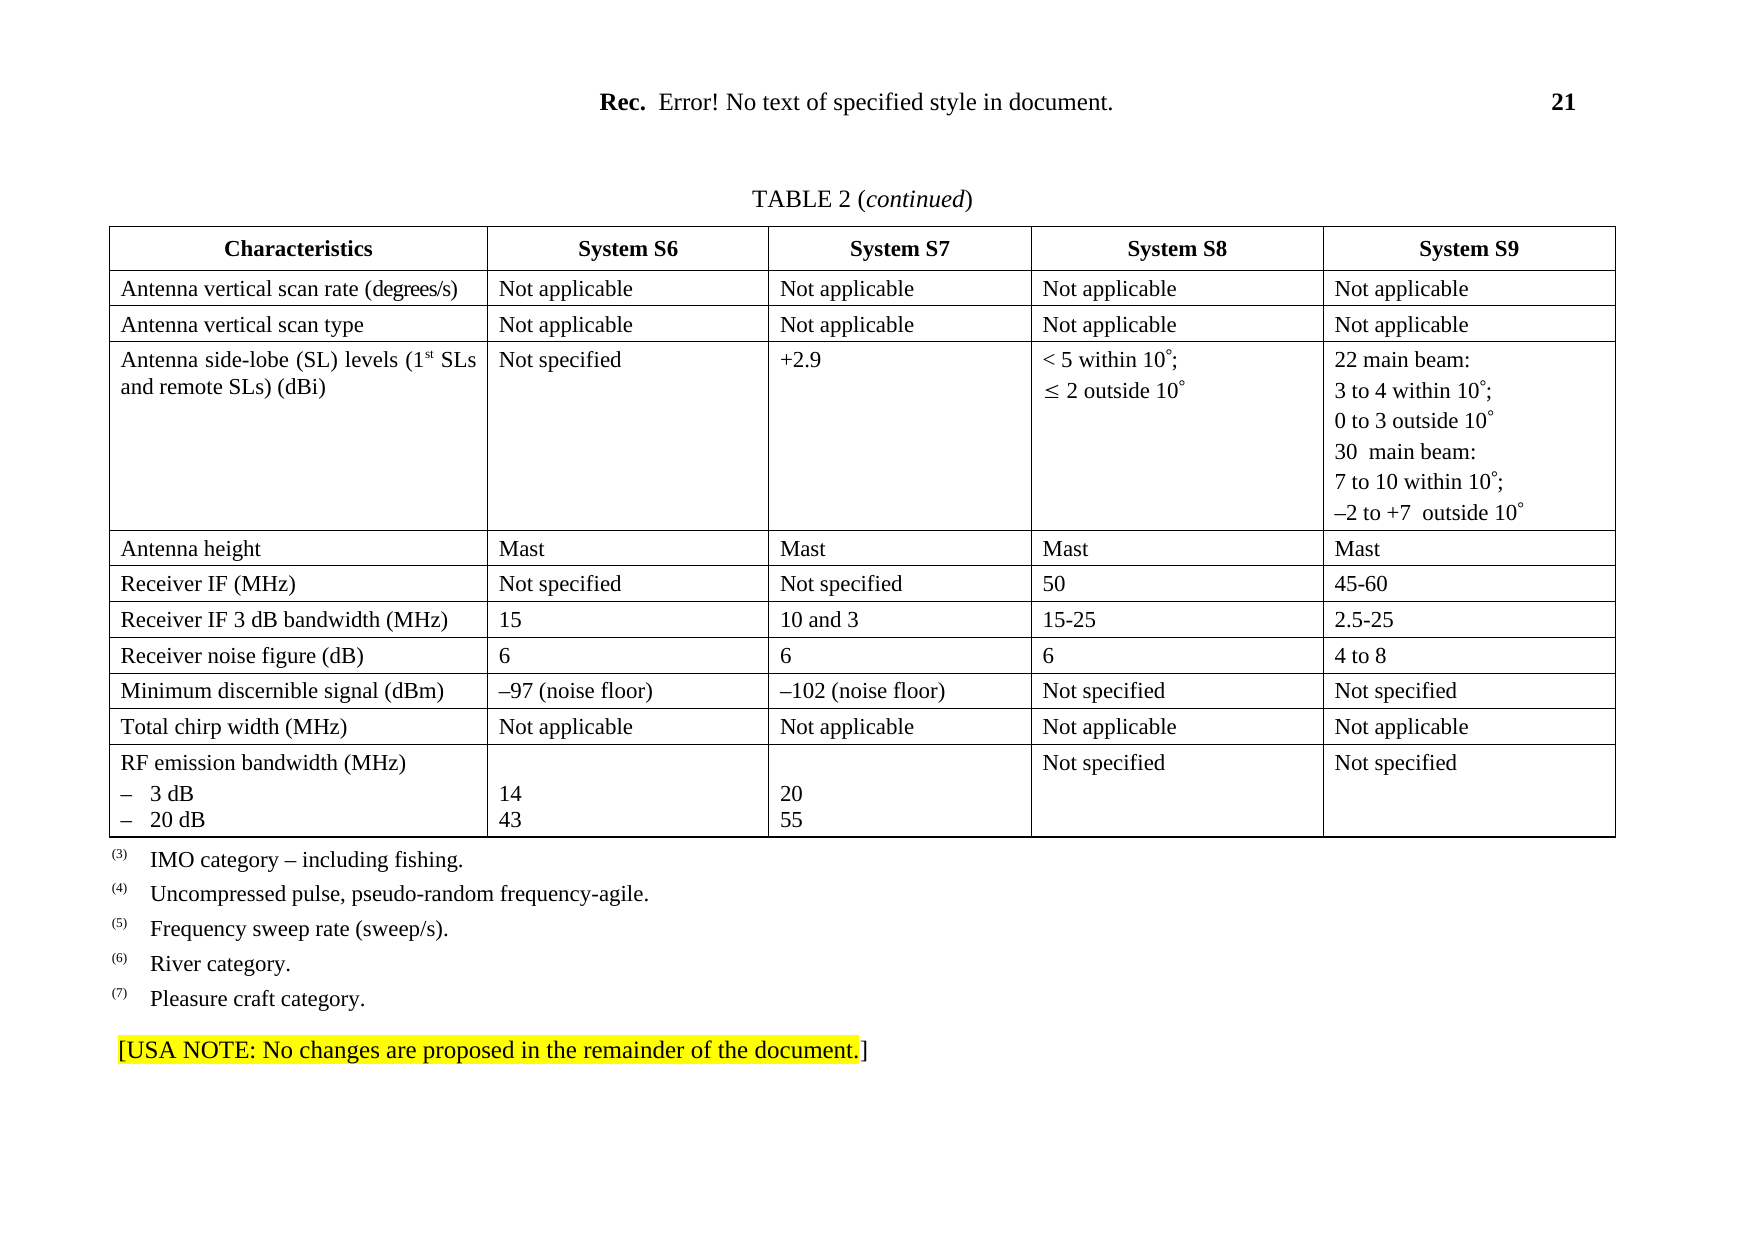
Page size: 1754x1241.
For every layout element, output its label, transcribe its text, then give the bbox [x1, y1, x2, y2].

table_cell Receiver noise figure (dB) [110, 638, 487, 672]
text [USA NOTE: No changes are proposed in the remainder of the document.] [859, 1035, 1606, 1064]
table_cell Total chirp width (MHz) [110, 709, 487, 744]
table_cell 50 [1032, 566, 1323, 601]
table_cell Not applicable [488, 306, 768, 341]
table_cell –97 (noise floor) [488, 674, 768, 708]
table_cell Mast [1032, 531, 1323, 565]
table_cell 22 main beam: 3 to 4 within 10; 0 to 3 outside 10 30 main beam: 7 to 10 within 10; –2 to +7 outside 10 [1324, 342, 1615, 529]
table_cell –102 (noise floor) [769, 674, 1031, 708]
table_cell Not applicable [769, 306, 1031, 341]
table_cell Not applicable [488, 709, 768, 744]
table_cell Antenna side-lobe (SL) levels (1st SLs and remote SLs) (dBi) [110, 342, 487, 529]
table_cell 15-25 [1032, 602, 1323, 637]
table_cell 15 [488, 602, 768, 637]
table_cell 6 [1032, 638, 1323, 672]
table_cell +2.9 [769, 342, 1031, 529]
table_cell Not specified [1324, 745, 1615, 836]
table_cell RF emission bandwidth (MHz) – 3 dB – 20 dB [110, 745, 487, 836]
table_cell Antenna vertical scan type [110, 306, 487, 341]
table_cell Not specified [488, 566, 768, 601]
table_cell 45-60 [1324, 566, 1615, 601]
table_cell Not applicable [1324, 271, 1615, 305]
table_cell Mast [1324, 531, 1615, 565]
text TABLE 2 (continued) [118, 156, 1606, 213]
table_cell Not applicable [1032, 709, 1323, 744]
table_header System S9 [1324, 227, 1615, 270]
table_cell 6 [769, 638, 1031, 672]
table_header System S6 [488, 227, 768, 270]
table_header Characteristics [110, 227, 487, 270]
table_cell 10 and 3 [769, 602, 1031, 637]
table_cell (3) IMO category – including fishing. (4) Uncompressed pulse, pseudo-random frequency-agile. (5) Frequency sweep rate (sweep/s). (6) River category. (7) Pleasure craft category. [109, 838, 1615, 1011]
table_cell Not applicable [1324, 709, 1615, 744]
table_cell Receiver IF 3 dB bandwidth (MHz) [110, 602, 487, 637]
table_cell Minimum discernible signal (dBm) [110, 674, 487, 708]
table_cell Antenna height [110, 531, 487, 565]
table_cell Not applicable [488, 271, 768, 305]
table_cell 2.5-25 [1324, 602, 1615, 637]
table_cell Not specified [769, 566, 1031, 601]
table_cell Not specified [1324, 674, 1615, 708]
table_cell Not specified [1032, 745, 1323, 836]
table_cell Mast [769, 531, 1031, 565]
table_cell Not applicable [1032, 271, 1323, 305]
table_cell Not specified [488, 342, 768, 529]
table_cell Not applicable [769, 709, 1031, 744]
table_cell Not applicable [1324, 306, 1615, 341]
table_cell 14 43 [488, 745, 768, 836]
table_cell Not applicable [1032, 306, 1323, 341]
table_header System S7 [769, 227, 1031, 270]
table_cell Receiver IF (MHz) [110, 566, 487, 601]
table_cell < 5 within 10; 2 outside 10 [1032, 342, 1323, 529]
table_cell Mast [488, 531, 768, 565]
table_cell Not specified [1032, 674, 1323, 708]
table_cell 6 [488, 638, 768, 672]
table_cell Not applicable [769, 271, 1031, 305]
table_cell 20 55 [769, 745, 1031, 836]
table_cell 4 to 8 [1324, 638, 1615, 672]
table_cell Antenna vertical scan rate (degrees/s) [110, 271, 487, 305]
table_header System S8 [1032, 227, 1323, 270]
